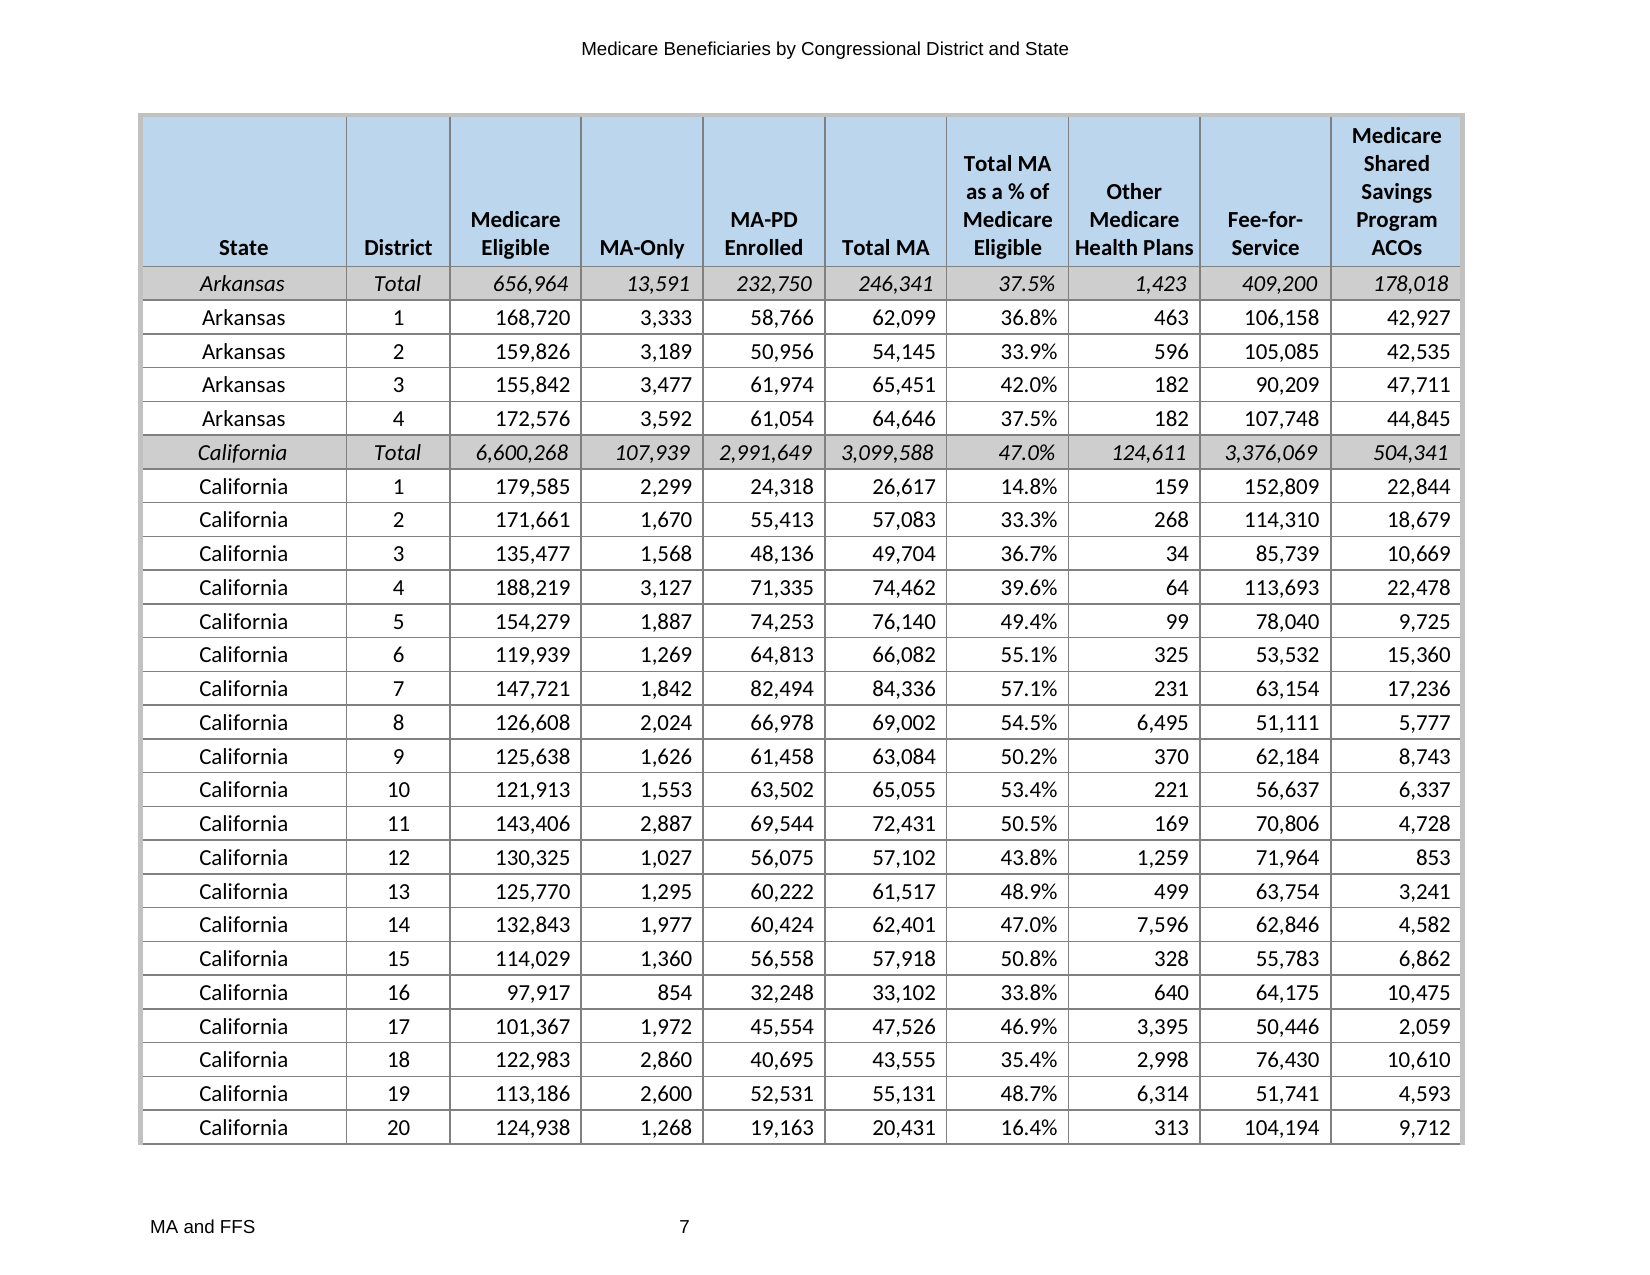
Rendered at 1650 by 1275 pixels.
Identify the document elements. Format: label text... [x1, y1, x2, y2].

table_cell 126,608 [451, 706, 580, 738]
table_cell 50.8% [947, 942, 1068, 974]
table_cell 169 [1069, 807, 1199, 839]
table_cell 61,974 [704, 368, 824, 401]
table_cell 76,140 [826, 605, 946, 637]
table_cell 51,741 [1201, 1077, 1330, 1109]
table_cell 32,248 [704, 976, 824, 1008]
table_cell 10,475 [1332, 976, 1460, 1008]
table_cell 1,027 [582, 841, 702, 873]
table_cell 122,983 [451, 1043, 580, 1076]
table_cell 57,102 [826, 841, 946, 873]
table_cell California [143, 908, 346, 941]
table_cell 124,611 [1069, 436, 1199, 468]
table_cell 63,502 [704, 773, 824, 806]
table_header Total MA [826, 117, 946, 266]
table_cell 69,002 [826, 706, 946, 738]
table_cell 74,462 [826, 571, 946, 603]
table_cell 14 [347, 908, 449, 941]
table_cell 34 [1069, 537, 1199, 569]
table_cell 37.5% [947, 267, 1068, 299]
table_cell California [143, 571, 346, 603]
table_cell 22,844 [1332, 470, 1460, 502]
table_cell 70,806 [1201, 807, 1330, 839]
table_cell 17 [347, 1010, 449, 1042]
table_cell 82,494 [704, 672, 824, 704]
table_cell 182 [1069, 368, 1199, 401]
table_cell 188,219 [451, 571, 580, 603]
table_cell 18 [347, 1043, 449, 1076]
table_cell 135,477 [451, 537, 580, 569]
table_cell 33.8% [947, 976, 1068, 1008]
table_cell 63,154 [1201, 672, 1330, 704]
table_cell 20 [347, 1111, 449, 1143]
table_cell 48.9% [947, 875, 1068, 907]
table_cell 62,099 [826, 301, 946, 333]
table_cell 19 [347, 1077, 449, 1109]
table_cell 107,939 [582, 436, 702, 468]
table_header Medicare Eligible [451, 117, 580, 266]
table_cell 1,977 [582, 908, 702, 941]
table_cell 62,184 [1201, 740, 1330, 772]
table_cell 65,055 [826, 773, 946, 806]
table_cell 8 [347, 706, 449, 738]
table_cell 50,446 [1201, 1010, 1330, 1042]
table_cell 17,236 [1332, 672, 1460, 704]
table_cell 596 [1069, 335, 1199, 367]
table_cell 99 [1069, 605, 1199, 637]
table_cell 48.7% [947, 1077, 1068, 1109]
table_cell 51,111 [1201, 706, 1330, 738]
table_cell 16.4% [947, 1111, 1068, 1143]
table_cell 325 [1069, 638, 1199, 671]
table_cell California [143, 773, 346, 806]
table_cell 4 [347, 571, 449, 603]
table_cell 125,638 [451, 740, 580, 772]
table_cell 107,748 [1201, 402, 1330, 434]
table_cell 640 [1069, 976, 1199, 1008]
table_cell 60,424 [704, 908, 824, 941]
table_cell 71,964 [1201, 841, 1330, 873]
table_cell 49,704 [826, 537, 946, 569]
table_cell 10 [347, 773, 449, 806]
table_cell 2,998 [1069, 1043, 1199, 1076]
table_cell 33.3% [947, 503, 1068, 536]
table_cell 132,843 [451, 908, 580, 941]
table_cell 40,695 [704, 1043, 824, 1076]
table_cell 143,406 [451, 807, 580, 839]
table_cell 2 [347, 335, 449, 367]
table_cell 178,018 [1332, 267, 1460, 299]
table_cell 168,720 [451, 301, 580, 333]
table_header Medicare Shared Savings Program ACOs [1332, 117, 1460, 266]
table_cell 71,335 [704, 571, 824, 603]
table_cell 3,333 [582, 301, 702, 333]
table_cell 85,739 [1201, 537, 1330, 569]
table_cell 106,158 [1201, 301, 1330, 333]
table_cell 3,477 [582, 368, 702, 401]
table_cell 268 [1069, 503, 1199, 536]
table_cell 3,592 [582, 402, 702, 434]
table_cell 8,743 [1332, 740, 1460, 772]
table_cell 2,887 [582, 807, 702, 839]
table_cell 370 [1069, 740, 1199, 772]
table_cell 3,127 [582, 571, 702, 603]
table_cell 221 [1069, 773, 1199, 806]
table_cell 19,163 [704, 1111, 824, 1143]
table_cell 1,568 [582, 537, 702, 569]
table_cell 1,887 [582, 605, 702, 637]
table_cell 63,084 [826, 740, 946, 772]
table_cell 2,059 [1332, 1010, 1460, 1042]
table_cell 121,913 [451, 773, 580, 806]
table_cell 7,596 [1069, 908, 1199, 941]
table_cell California [143, 638, 346, 671]
table_cell 14.8% [947, 470, 1068, 502]
table_cell 53,532 [1201, 638, 1330, 671]
table_cell 36.8% [947, 301, 1068, 333]
table_cell 54.5% [947, 706, 1068, 738]
table_cell 6,862 [1332, 942, 1460, 974]
table_cell 1 [347, 301, 449, 333]
table_cell 152,809 [1201, 470, 1330, 502]
table_cell 3,376,069 [1201, 436, 1330, 468]
table_cell 101,367 [451, 1010, 580, 1042]
table_cell 159,826 [451, 335, 580, 367]
table_cell California [143, 1111, 346, 1143]
table_cell 6,337 [1332, 773, 1460, 806]
table_cell 104,194 [1201, 1111, 1330, 1143]
table_cell 13,591 [582, 267, 702, 299]
table_cell 1,268 [582, 1111, 702, 1143]
table_cell 1,423 [1069, 267, 1199, 299]
table_cell 5,777 [1332, 706, 1460, 738]
table_cell 853 [1332, 841, 1460, 873]
table_cell California [143, 875, 346, 907]
table_cell 3,241 [1332, 875, 1460, 907]
table_cell 1,553 [582, 773, 702, 806]
table_cell Arkansas [143, 267, 346, 299]
table_cell 11 [347, 807, 449, 839]
table_cell 105,085 [1201, 335, 1330, 367]
table_cell 9 [347, 740, 449, 772]
table_cell 113,693 [1201, 571, 1330, 603]
table_cell 43.8% [947, 841, 1068, 873]
table_header State [143, 117, 346, 266]
table_cell 74,253 [704, 605, 824, 637]
table_cell 33,102 [826, 976, 946, 1008]
table_cell 179,585 [451, 470, 580, 502]
table_cell 26,617 [826, 470, 946, 502]
table_cell 1,295 [582, 875, 702, 907]
table_cell California [143, 841, 346, 873]
table_cell 56,637 [1201, 773, 1330, 806]
table_cell California [143, 1010, 346, 1042]
table_cell 56,558 [704, 942, 824, 974]
table_cell 854 [582, 976, 702, 1008]
table_cell 7 [347, 672, 449, 704]
table_cell 45,554 [704, 1010, 824, 1042]
table_cell 1,842 [582, 672, 702, 704]
table_cell 42,535 [1332, 335, 1460, 367]
table_cell California [143, 605, 346, 637]
table_cell 66,978 [704, 706, 824, 738]
table_cell 64,175 [1201, 976, 1330, 1008]
table_cell California [143, 537, 346, 569]
table_cell 113,186 [451, 1077, 580, 1109]
table_cell 55,783 [1201, 942, 1330, 974]
table_cell California [143, 807, 346, 839]
table_cell 43,555 [826, 1043, 946, 1076]
table_cell 159 [1069, 470, 1199, 502]
table_cell 10,610 [1332, 1043, 1460, 1076]
table_cell California [143, 1043, 346, 1076]
table_cell 4 [347, 402, 449, 434]
table_cell 62,401 [826, 908, 946, 941]
table_cell 36.7% [947, 537, 1068, 569]
table_cell 64,646 [826, 402, 946, 434]
table_cell 15 [347, 942, 449, 974]
table_cell 124,938 [451, 1111, 580, 1143]
table_cell 49.4% [947, 605, 1068, 637]
table_cell 24,318 [704, 470, 824, 502]
table_cell 52,531 [704, 1077, 824, 1109]
table_cell 2,600 [582, 1077, 702, 1109]
table_cell 55,131 [826, 1077, 946, 1109]
table_cell 3 [347, 537, 449, 569]
table_cell 1,626 [582, 740, 702, 772]
table_cell Arkansas [143, 402, 346, 434]
table_header Fee-for-Service [1201, 117, 1330, 266]
table_cell 130,325 [451, 841, 580, 873]
table_cell 1,670 [582, 503, 702, 536]
table_cell 125,770 [451, 875, 580, 907]
table_cell California [143, 942, 346, 974]
table_cell 47.0% [947, 436, 1068, 468]
table_cell California [143, 436, 346, 468]
table_cell 61,458 [704, 740, 824, 772]
table_cell 42,927 [1332, 301, 1460, 333]
table_cell 46.9% [947, 1010, 1068, 1042]
table_cell 97,917 [451, 976, 580, 1008]
table_cell 6,495 [1069, 706, 1199, 738]
table_cell 5 [347, 605, 449, 637]
table_cell 57.1% [947, 672, 1068, 704]
table_cell 409,200 [1201, 267, 1330, 299]
table_cell 47,526 [826, 1010, 946, 1042]
table_cell 1,269 [582, 638, 702, 671]
table_cell 2,860 [582, 1043, 702, 1076]
table_cell 37.5% [947, 402, 1068, 434]
table_cell California [143, 740, 346, 772]
table_cell California [143, 672, 346, 704]
table_cell 6 [347, 638, 449, 671]
table_cell 55,413 [704, 503, 824, 536]
table_cell 20,431 [826, 1111, 946, 1143]
table_cell Total [347, 267, 449, 299]
table_cell 15,360 [1332, 638, 1460, 671]
table_cell Arkansas [143, 301, 346, 333]
table_cell 57,918 [826, 942, 946, 974]
table_header Total MA as a % of Medicare Eligible [947, 117, 1068, 266]
table_cell 1,259 [1069, 841, 1199, 873]
table_cell 119,939 [451, 638, 580, 671]
table_cell 231 [1069, 672, 1199, 704]
table_cell California [143, 470, 346, 502]
table_cell 1,360 [582, 942, 702, 974]
table_cell 3,099,588 [826, 436, 946, 468]
table_cell 50.5% [947, 807, 1068, 839]
table_cell 64,813 [704, 638, 824, 671]
table_cell 47,711 [1332, 368, 1460, 401]
table_cell 78,040 [1201, 605, 1330, 637]
table_cell 114,029 [451, 942, 580, 974]
table_cell 62,846 [1201, 908, 1330, 941]
table_cell 58,766 [704, 301, 824, 333]
table_cell 6,314 [1069, 1077, 1199, 1109]
table_cell 44,845 [1332, 402, 1460, 434]
table_cell 69,544 [704, 807, 824, 839]
table_cell 54,145 [826, 335, 946, 367]
table_cell 16 [347, 976, 449, 1008]
table_cell 35.4% [947, 1043, 1068, 1076]
table_cell 154,279 [451, 605, 580, 637]
table_header Other Medicare Health Plans [1069, 117, 1199, 266]
table_cell California [143, 503, 346, 536]
table_cell 42.0% [947, 368, 1068, 401]
table_cell 22,478 [1332, 571, 1460, 603]
table_cell 246,341 [826, 267, 946, 299]
table_cell 18,679 [1332, 503, 1460, 536]
table_cell 76,430 [1201, 1043, 1330, 1076]
table_cell 9,725 [1332, 605, 1460, 637]
table_cell 48,136 [704, 537, 824, 569]
table_cell 50.2% [947, 740, 1068, 772]
table_cell 3 [347, 368, 449, 401]
table_cell 61,054 [704, 402, 824, 434]
table_cell 2,024 [582, 706, 702, 738]
table_cell 232,750 [704, 267, 824, 299]
table_cell 50,956 [704, 335, 824, 367]
table_cell 147,721 [451, 672, 580, 704]
table_cell 10,669 [1332, 537, 1460, 569]
table_cell 56,075 [704, 841, 824, 873]
table_cell 9,712 [1332, 1111, 1460, 1143]
table_cell 55.1% [947, 638, 1068, 671]
table_cell 328 [1069, 942, 1199, 974]
table_cell 4,728 [1332, 807, 1460, 839]
table_cell 656,964 [451, 267, 580, 299]
table_cell 84,336 [826, 672, 946, 704]
table_cell 499 [1069, 875, 1199, 907]
table_cell Total [347, 436, 449, 468]
table_cell 65,451 [826, 368, 946, 401]
table_cell 2,991,649 [704, 436, 824, 468]
table_cell 504,341 [1332, 436, 1460, 468]
table_cell 3,395 [1069, 1010, 1199, 1042]
table_cell 61,517 [826, 875, 946, 907]
table_header District [347, 117, 449, 266]
table_cell 155,842 [451, 368, 580, 401]
table_cell California [143, 1077, 346, 1109]
table_cell 12 [347, 841, 449, 873]
table_cell 4,593 [1332, 1077, 1460, 1109]
table_cell 3,189 [582, 335, 702, 367]
table_cell 64 [1069, 571, 1199, 603]
table_cell 172,576 [451, 402, 580, 434]
table_cell 47.0% [947, 908, 1068, 941]
table_cell 2,299 [582, 470, 702, 502]
table_cell 4,582 [1332, 908, 1460, 941]
table_cell 63,754 [1201, 875, 1330, 907]
table_cell 114,310 [1201, 503, 1330, 536]
table_cell 57,083 [826, 503, 946, 536]
table_cell 39.6% [947, 571, 1068, 603]
table_cell 90,209 [1201, 368, 1330, 401]
table_cell 33.9% [947, 335, 1068, 367]
table_cell Arkansas [143, 335, 346, 367]
table_cell California [143, 706, 346, 738]
table_cell 53.4% [947, 773, 1068, 806]
table_cell 2 [347, 503, 449, 536]
table_cell 13 [347, 875, 449, 907]
table_cell 171,661 [451, 503, 580, 536]
table_header MA-PD Enrolled [704, 117, 824, 266]
table_cell 463 [1069, 301, 1199, 333]
table_cell 72,431 [826, 807, 946, 839]
table_cell California [143, 976, 346, 1008]
table_cell 1,972 [582, 1010, 702, 1042]
table_cell 1 [347, 470, 449, 502]
table_cell 6,600,268 [451, 436, 580, 468]
table_header MA-Only [582, 117, 702, 266]
table_cell Arkansas [143, 368, 346, 401]
table_cell 182 [1069, 402, 1199, 434]
table_cell 66,082 [826, 638, 946, 671]
table_cell 60,222 [704, 875, 824, 907]
table_cell 313 [1069, 1111, 1199, 1143]
